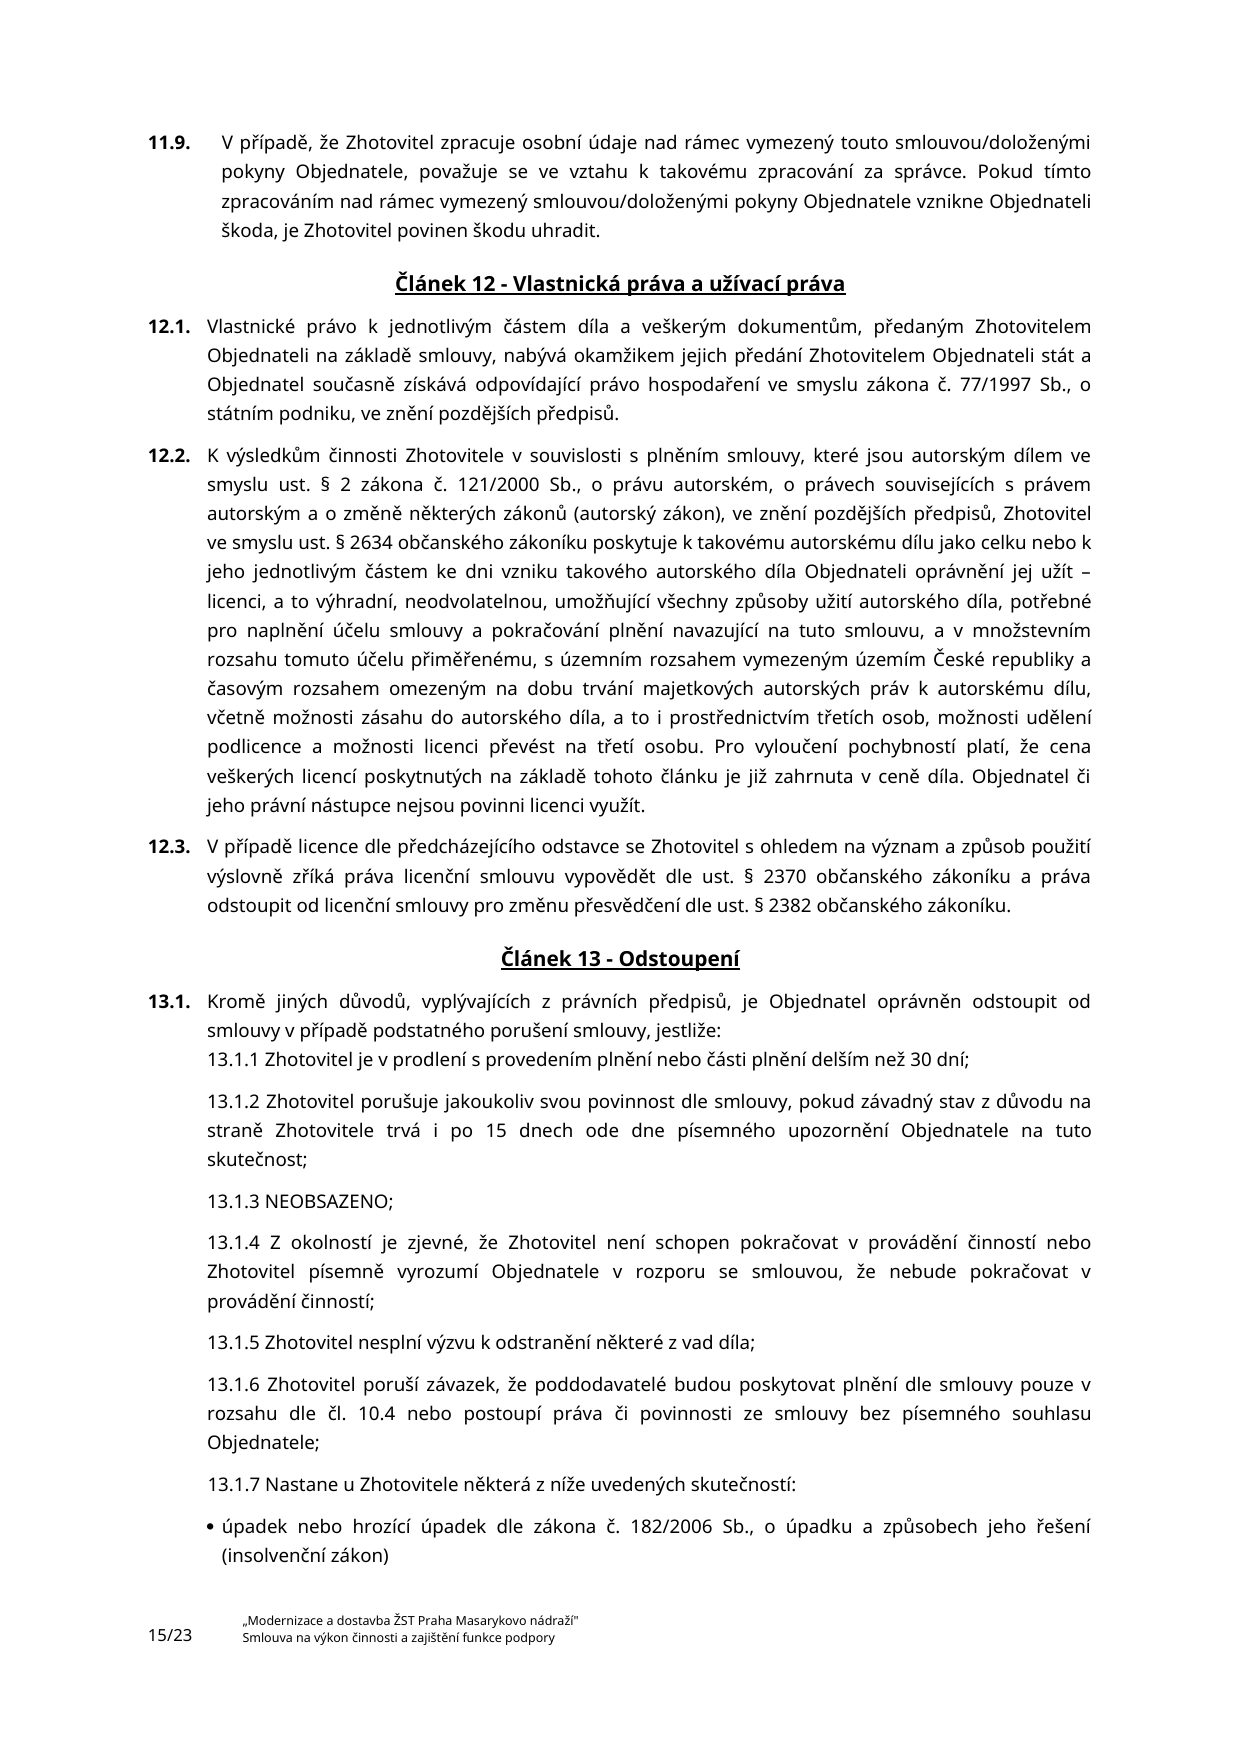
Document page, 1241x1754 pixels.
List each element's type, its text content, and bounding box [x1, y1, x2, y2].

text 12.1. Vlastnické právo k jednotlivým částem díla a veškerým dokumentům, předaným Zhotovitelem Objednateli na základě smlouvy, nabývá okamžikem jejich předání Zhotovitelem Objednateli stát a Objednatel současně získává odpovídající právo hospodaření ve smyslu zákona č. 77/1997 Sb., o státním podniku, ve znění pozdějších předpisů. [148, 310, 1092, 426]
text 12.3. V případě licence dle předcházejícího odstavce se Zhotovitel s ohledem na význam a způsob použití výslovně zříká práva licenční smlouvu vypovědět dle ust. § 2370 občanského zákoníku a práva odstoupit od licenční smlouvy pro změnu přesvědčení dle ust. § 2382 občanského zákoníku. [148, 831, 1092, 918]
text 13.1.3 NEOBSAZENO; [207, 1185, 1092, 1214]
list úpadek nebo hrozící úpadek dle zákona č. 182/2006 Sb., o úpadku a způsobech jeho řešení (insolvenční zákon) [207, 1510, 1092, 1568]
text 13.1.1 Zhotovitel je v prodlení s provedením plnění nebo části plnění delším než 30 dní; [207, 1043, 1092, 1072]
text 13.1.7 Nastane u Zhotovitele některá z níže uvedených skutečností: [207, 1468, 1092, 1497]
subtitle Článek 13 - Odstoupení [148, 943, 1092, 972]
text 13.1.6 Zhotovitel poruší závazek, že poddodavatelé budou poskytovat plnění dle smlouvy pouze v rozsahu dle čl. 10.4 nebo postoupí práva či povinnosti ze smlouvy bez písemného souhlasu Objednatele; [207, 1368, 1092, 1456]
text 13.1.2 Zhotovitel porušuje jakoukoliv svou povinnost dle smlouvy, pokud závadný stav z důvodu na straně Zhotovitele trvá i po 15 dnech ode dne písemného upozornění Objednatele na tuto skutečnost; [207, 1085, 1092, 1172]
text 11.9. V případě, že Zhotovitel zpracuje osobní údaje nad rámec vymezený touto smlouvou/doloženými pokyny Objednatele, považuje se ve vztahu k takovému zpracování za správce. Pokud tímto zpracováním nad rámec vymezený smlouvou/doloženými pokyny Objednatele vznikne Objednateli škoda, je Zhotovitel povinen škodu uhradit. [148, 126, 1092, 243]
text 12.2. K výsledkům činnosti Zhotovitele v souvislosti s plněním smlouvy, které jsou autorským dílem ve smyslu ust. § 2 zákona č. 121/2000 Sb., o právu autorském, o právech souvisejících s právem autorským a o změně některých zákonů (autorský zákon), ve znění pozdějších předpisů, Zhotovitel ve smyslu ust. § 2634 občanského zákoníku poskytuje k takovému autorskému dílu jako celku nebo k jeho jednotlivým částem ke dni vzniku takového autorského díla Objednateli oprávnění jej užít – licenci, a to výhradní, neodvolatelnou, umožňující všechny způsoby užití autorského díla, potřebné pro naplnění účelu smlouvy a pokračování plnění navazující na tuto smlouvu, a v množstevním rozsahu tomuto účelu přiměřenému, s územním rozsahem vymezeným územím České republiky a časovým rozsahem omezeným na dobu trvání majetkových autorských práv k autorskému dílu, včetně možnosti zásahu do autorského díla, a to i prostřednictvím třetích osob, možnosti udělení podlicence a možnosti licenci převést na třetí osobu. Pro vyloučení pochybností platí, že cena veškerých licencí poskytnutých na základě tohoto článku je již zahrnuta v ceně díla. Objednatel či jeho právní nástupce nejsou povinni licenci využít. [148, 439, 1092, 818]
text 13.1.5 Zhotovitel nesplní výzvu k odstranění některé z vad díla; [207, 1326, 1092, 1356]
text 13.1. Kromě jiných důvodů, vyplývajících z právních předpisů, je Objednatel oprávněn odstoupit od smlouvy v případě podstatného porušení smlouvy, jestliže: [148, 985, 1092, 1043]
subtitle Článek 12 - Vlastnická práva a užívací práva [148, 268, 1092, 297]
text 13.1.4 Z okolností je zjevné, že Zhotovitel není schopen pokračovat v provádění činností nebo Zhotovitel písemně vyrozumí Objednatele v rozporu se smlouvou, že nebude pokračovat v provádění činností; [207, 1226, 1092, 1314]
